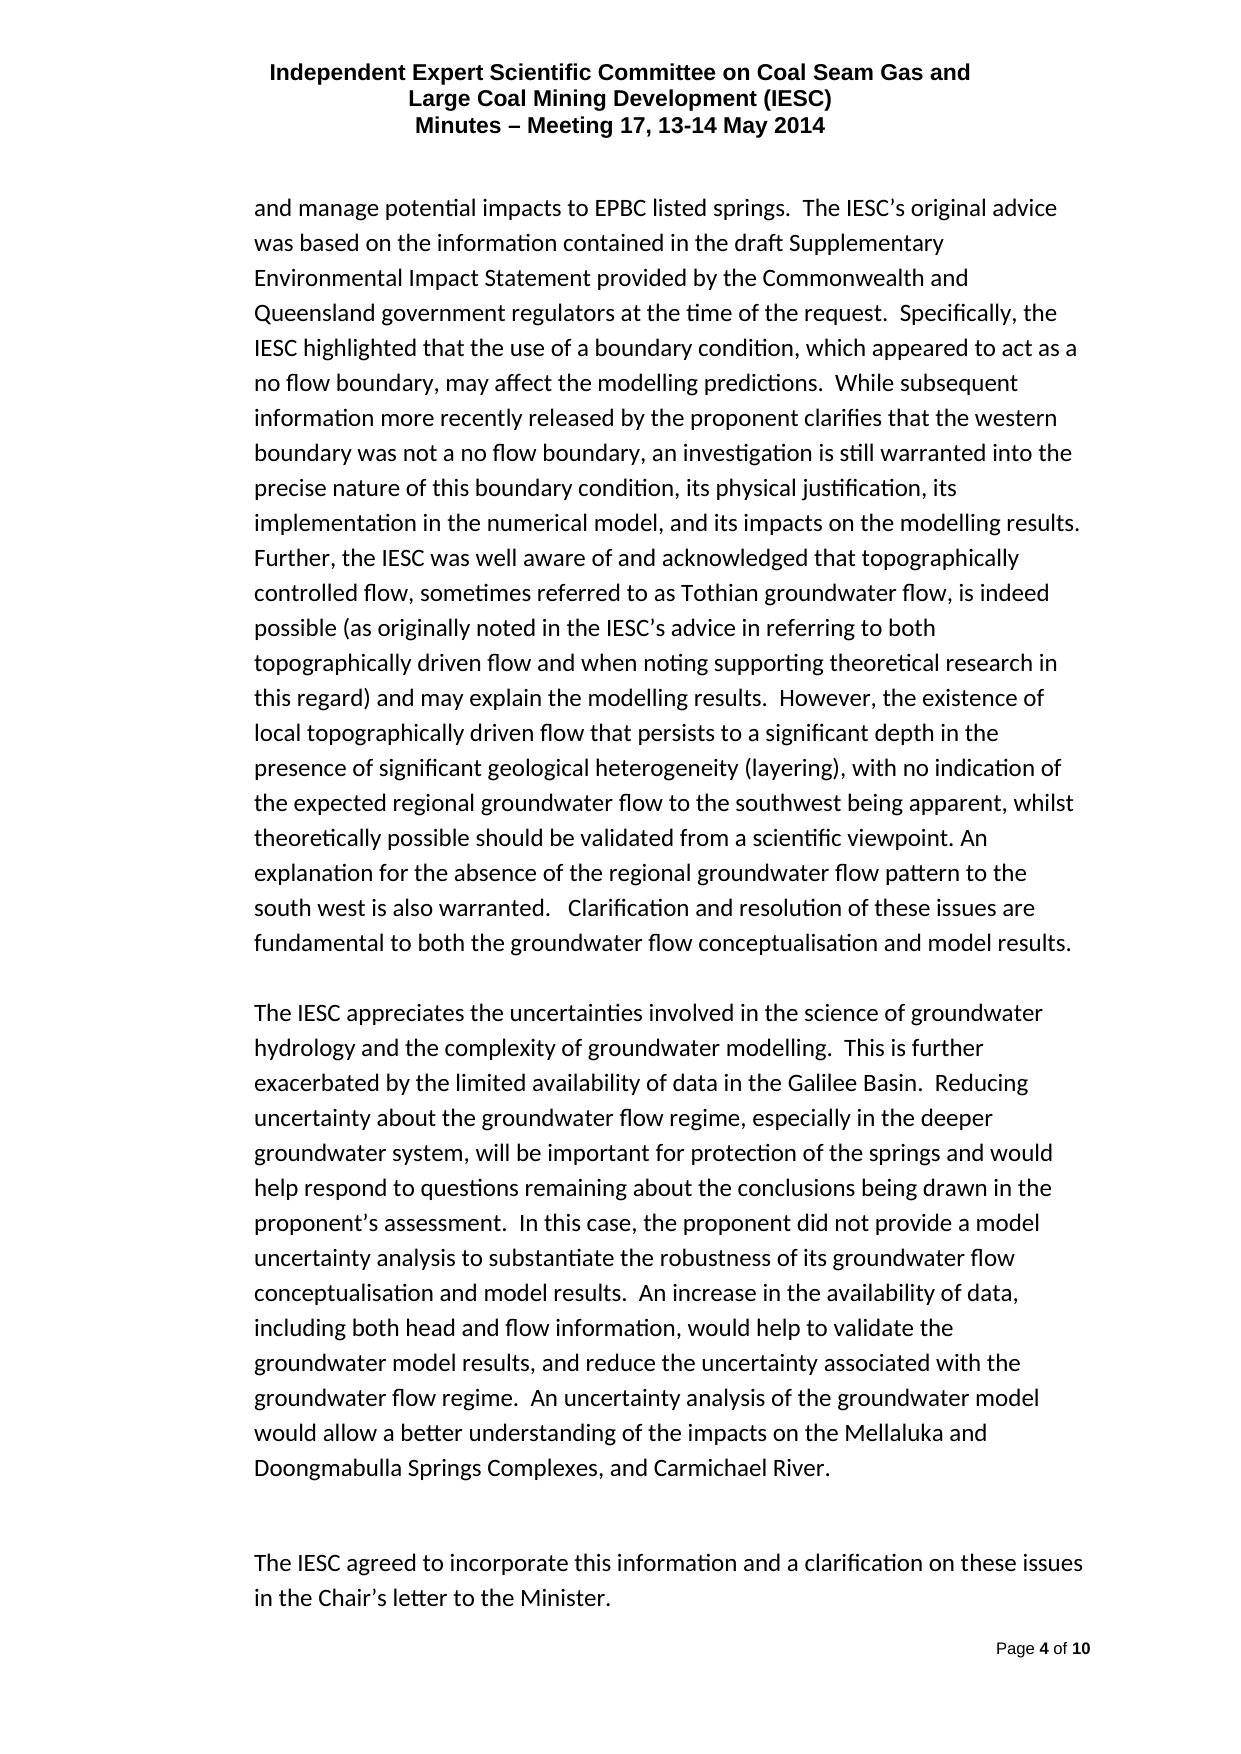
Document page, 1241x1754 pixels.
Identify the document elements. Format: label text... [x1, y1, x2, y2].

list The IESC appreciates the uncertainties involved in the science of groundwater hydrology and the complexity of groundwater modelling. This is further exacerbated by the limited availability of data in the Galilee Basin. Reducing uncertainty about the groundwater flow regime, especially in the deeper groundwater system, will be important for protection of the springs and would help respond to questions remaining about the conclusions being drawn in the proponent’s assessment. In this case, the proponent did not provide a model uncertainty analysis to substantiate the robustness of its groundwater flow conceptualisation and model results. An increase in the availability of data, including both head and flow information, would help to validate the groundwater model results, and reduce the uncertainty associated with the groundwater flow regime. An uncertainty analysis of the groundwater model would allow a better understanding of the impacts on the Mellaluka and Doongmabulla Springs Complexes, and Carmichael River. [254, 997, 1090, 1482]
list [254, 192, 1090, 957]
list The IESC agreed to incorporate this information and a clarification on these issues in the Chair’s letter to the Minister. [254, 1547, 1090, 1612]
